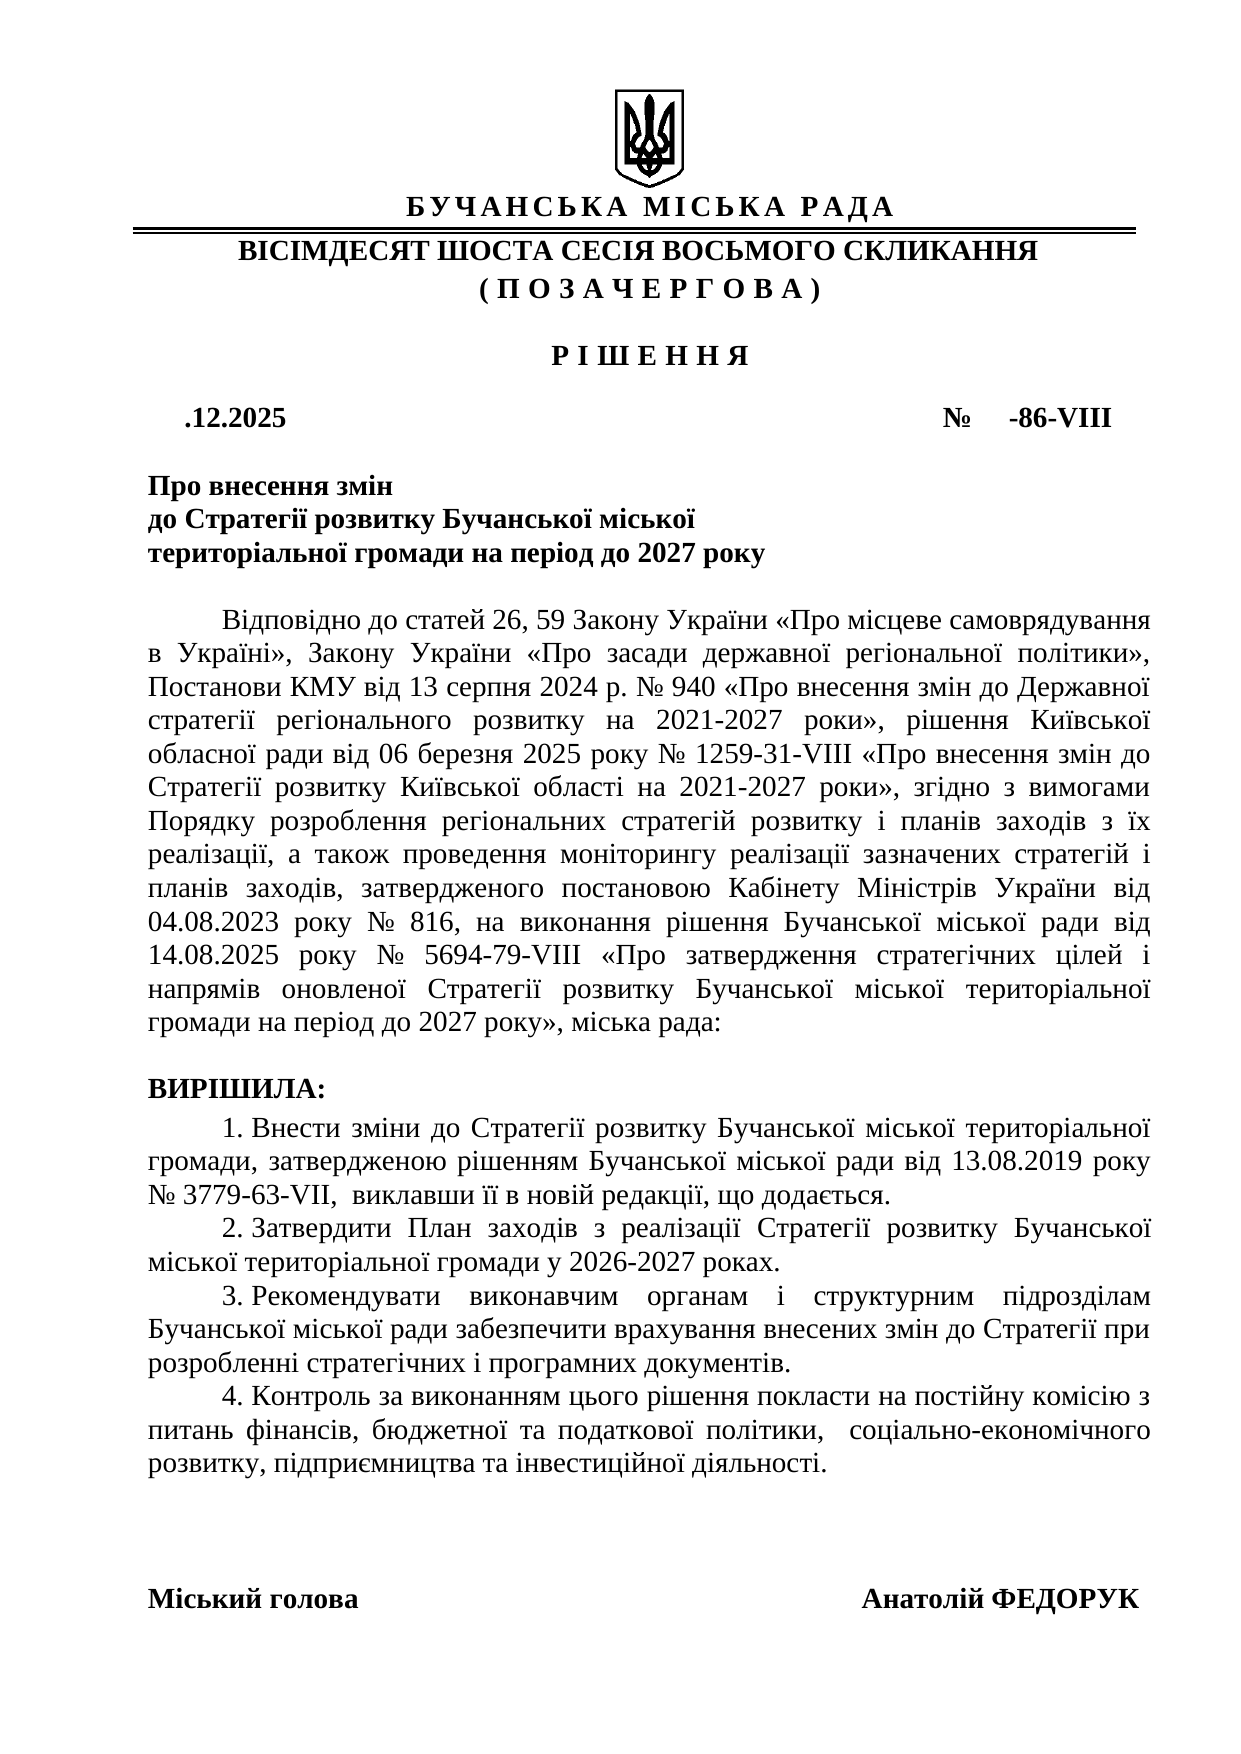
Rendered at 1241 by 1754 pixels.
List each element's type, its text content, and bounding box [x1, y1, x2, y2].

list Рекомендувати виконавчим органам і структурним підрозділам Бучанської міської ради забезпечити врахування внесених змін до Стратегії при розробленні стратегічних і програмних документів. [148, 1278, 1152, 1378]
table_header ВІСІМДЕСЯТ ШОСТА СЕСІЯ ВОСЬМОГО СКЛИКАННЯ [133, 234, 1136, 271]
text Про внесення змін [148, 468, 1152, 501]
text (ПОЗАЧЕРГОВА) [148, 271, 1152, 305]
text до Стратегії розвитку Бучанської міської територіальної громади на період до 2027 року [148, 501, 797, 568]
list Контроль за виконанням цього рішення покласти на постійну комісію з питань фінансів, бюджетної та податкової політики, соціально-економічного розвитку, підприємництва та інвестиційної діяльності. [148, 1378, 1152, 1479]
list Внести зміни до Стратегії розвитку Бучанської міської територіальної громади, затвердженою рішенням Бучанської міської ради від 13.08.2019 року № 3779-63-VII, виклавши її в новій редакції, що додається. [148, 1110, 1152, 1211]
text Відповідно до статей 26, 59 Закону України «Про місцеве самоврядування в Україні», Закону України «Про засади державної регіональної політики», Постанови КМУ від 13 серпня 2024 р. № 940 «Про внесення змін до Державної стратегії регіонального розвитку на 2021-2027 роки», рішення Київської обласної ради від 06 березня 2025 року № 1259-31-VIII «Про внесення змін до Стратегії розвитку Київської області на 2021-2027 роки», згідно з вимогами Порядку розроблення регіональних стратегій розвитку і планів заходів з їх реалізації, а також проведення моніторингу реалізації зазначених стратегій і планів заходів, затвердженого постановою Кабінету Міністрів України від 04.08.2023 року № 816, на виконання рішення Бучанської міської ради від 14.08.2025 року № 5694-79-VIІІ «Про затвердження стратегічних цілей і напрямів оновленої Стратегії розвитку Бучанської міської територіальної громади на період до 2027 року», міська рада: [148, 602, 1152, 1038]
text РІШЕННЯ [148, 338, 1152, 372]
picture [613, 88, 686, 189]
text ВИРІШИЛА: [148, 1071, 1181, 1105]
subtitle .12.2025 № -86-VIІІ [148, 401, 1152, 434]
text Міський голова Анатолій ФЕДОРУК [148, 1581, 1143, 1614]
list Затвердити План заходів з реалізації Стратегії розвитку Бучанської міської територіальної громади у 2026-2027 роках. [148, 1211, 1152, 1278]
text БУЧАНСЬКА МІСЬКА РАДА [148, 189, 1152, 222]
